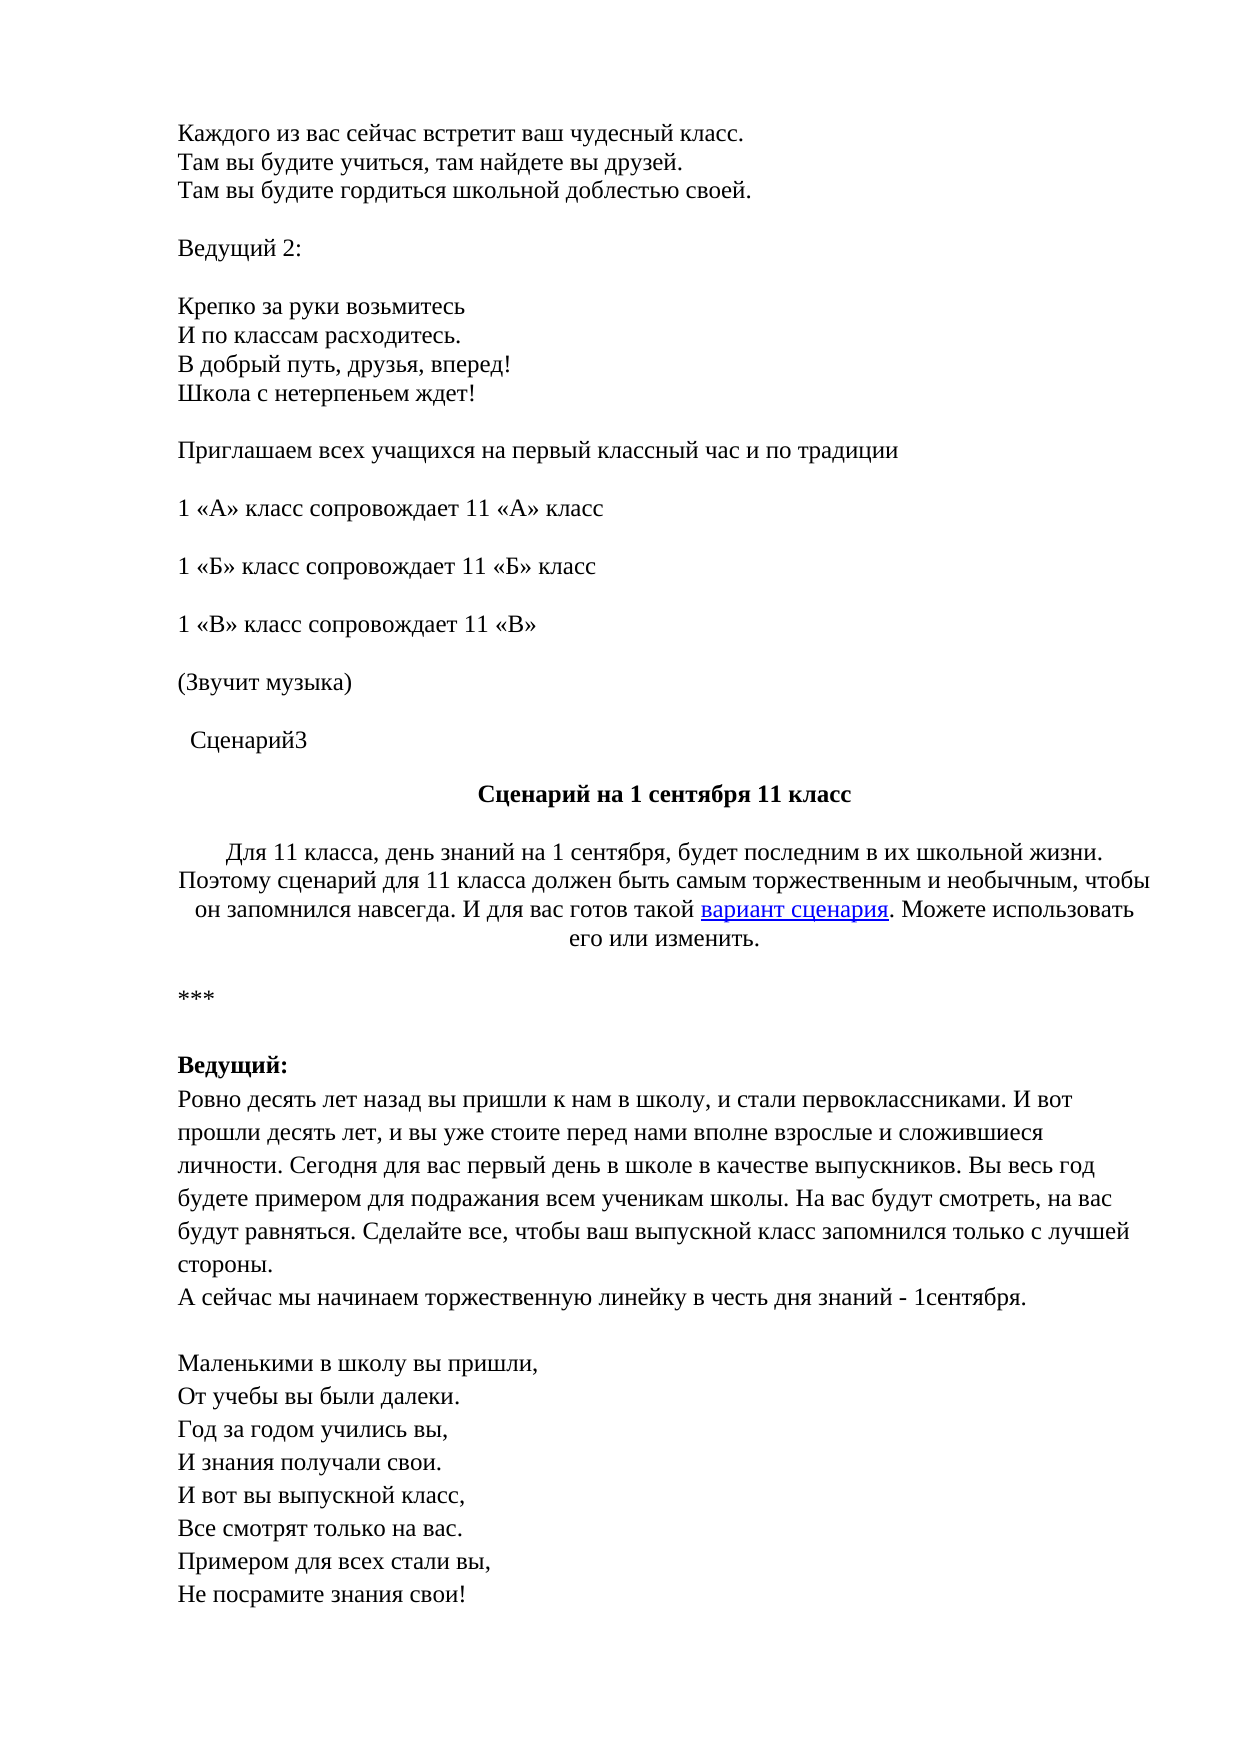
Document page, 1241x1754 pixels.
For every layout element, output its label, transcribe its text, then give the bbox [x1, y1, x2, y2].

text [177, 952, 1152, 1608]
text Ведущий 2: [177, 233, 1152, 262]
text Крепко за руки возьмитесь И по классам расходитесь. В добрый путь, друзья, вперед! Школа с нетерпеньем ждет! [177, 291, 1152, 406]
text (Звучит музыка) [177, 667, 1152, 696]
text 1 «Б» класс сопровождает 11 «Б» класс [177, 551, 1152, 580]
text 1 «А» класс сопровождает 11 «А» класс [177, 493, 1152, 522]
text 1 «В» класс сопровождает 11 «В» [177, 609, 1152, 638]
text Приглашаем всех учащихся на первый классный час и по традиции [177, 436, 1152, 464]
text Каждого из вас сейчас встретит ваш чудесный класс. Там вы будите учиться, там найдете вы друзей. Там вы будите гордиться школьной доблестью своей. [177, 118, 1152, 204]
text Сценарий на 1 сентября 11 класс Для 11 класса, день знаний на 1 сентября, будет последним в их школьной жизни. Поэтому сценарий для 11 класса должен быть самым торжественным и необычным, чтобы он запомнился навсегда. И для вас готов такой вариант сценария. Можете использовать его или изменить. [177, 779, 1152, 952]
text Сценарий3 [177, 725, 1152, 754]
